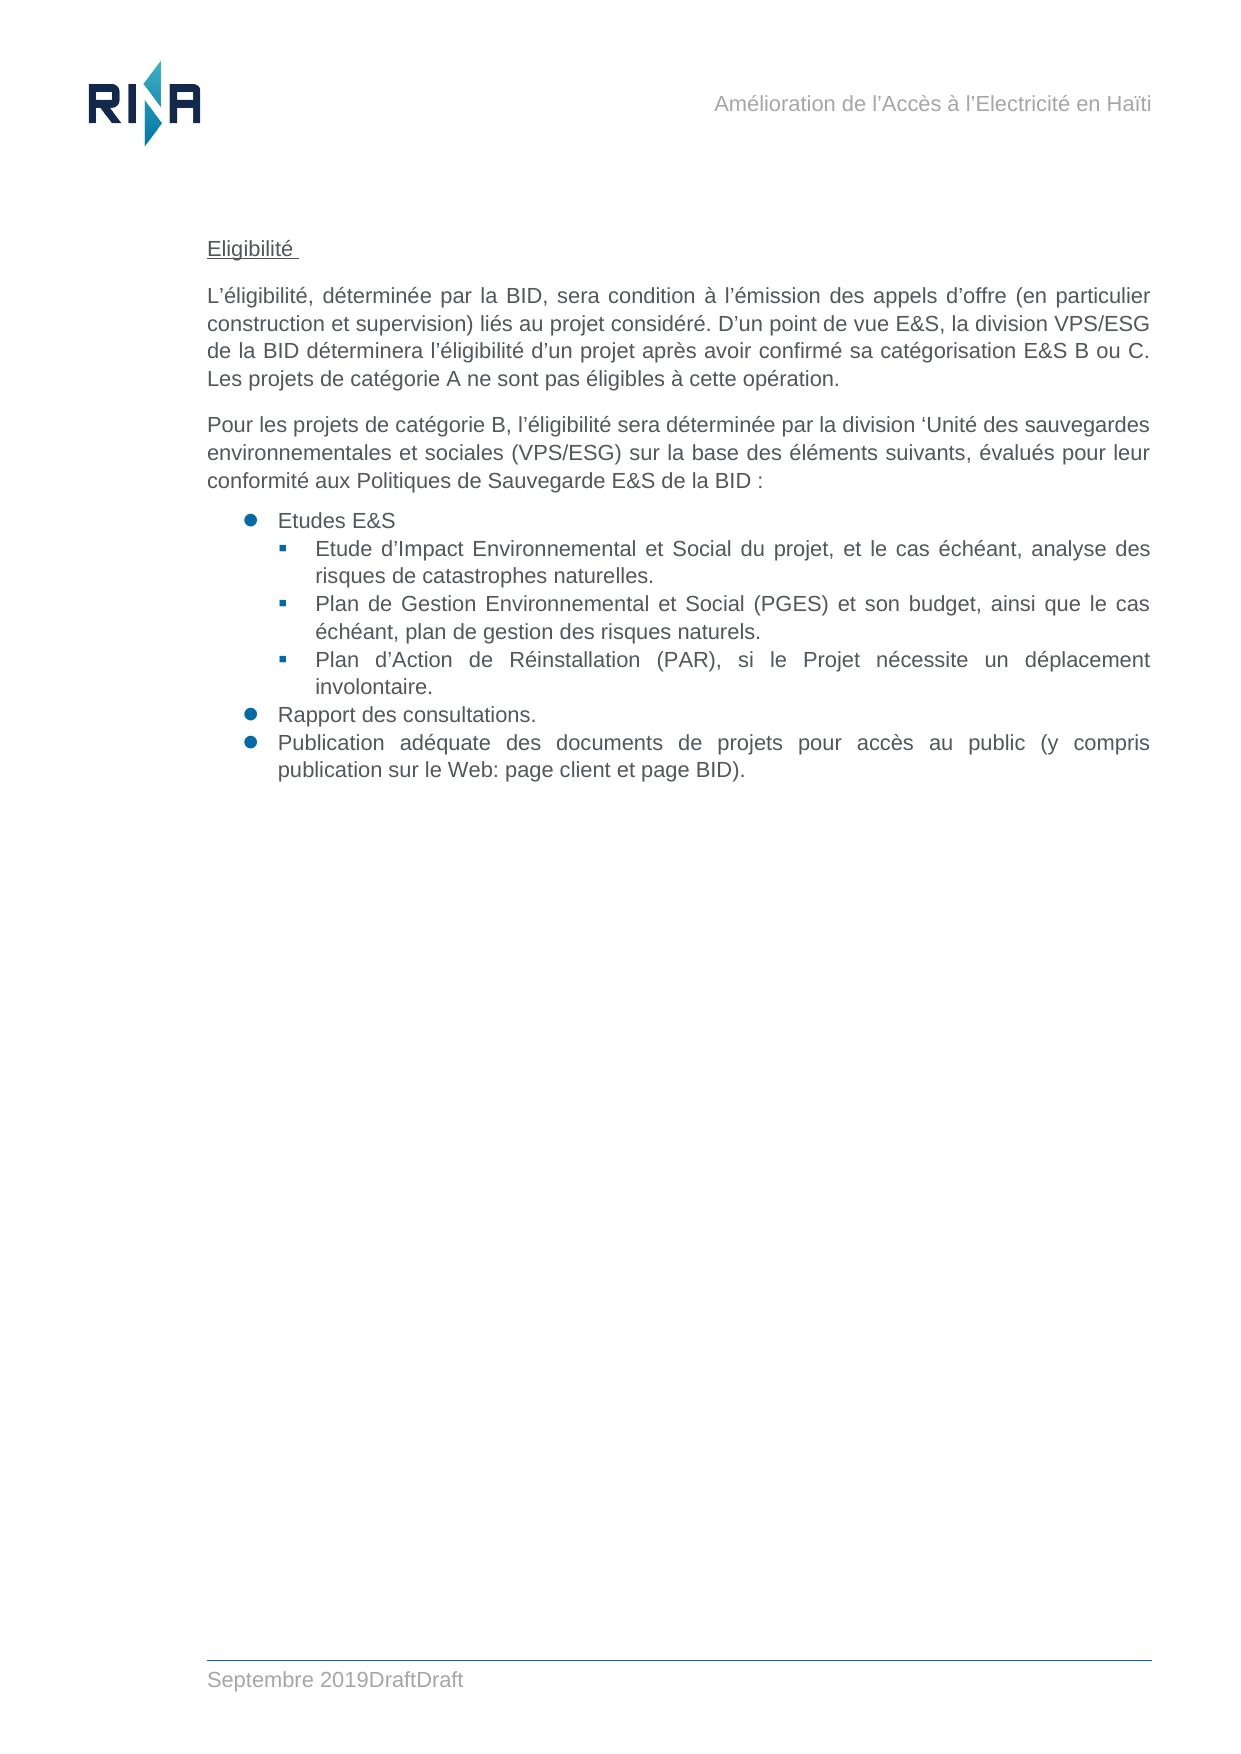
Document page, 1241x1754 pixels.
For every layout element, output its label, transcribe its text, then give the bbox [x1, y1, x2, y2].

text Publication adéquate des documents de projets pour accès au public (y compris publication sur le Web: page client et page BID). [242, 729, 1152, 782]
text Etudes E&S [242, 508, 1152, 533]
list Plan de Gestion Environnemental et Social (PGES) et son budget, ainsi que le cas échéant, plan de gestion des risques naturels. [278, 591, 1152, 644]
list Plan d’Action de Réinstallation (PAR), si le Projet nécessite un déplacement involontaire. [278, 646, 1152, 699]
picture [88, 60, 201, 147]
text Eligibilité [207, 236, 1152, 261]
text Pour les projets de catégorie B, l’éligibilité sera déterminée par la division ‘Unité des sauvegardes environnementales et sociales (VPS/ESG) sur la base des éléments suivants, évalués pour leur conformité aux Politiques de Sauvegarde E&S de la BID : [207, 412, 1152, 493]
text L’éligibilité, déterminée par la BID, sera condition à l’émission des appels d’offre (en particulier construction et supervision) liés au projet considéré. D’un point de vue E&S, la division VPS/ESG de la BID déterminera l’éligibilité d’un projet après avoir confirmé sa catégorisation E&S B ou C. Les projets de catégorie A ne sont pas éligibles à cette opération. [207, 283, 1152, 391]
text Rapport des consultations. [242, 702, 1152, 727]
list Etude d’Impact Environnemental et Social du projet, et le cas échéant, analyse des risques de catastrophes naturelles. [278, 536, 1152, 588]
